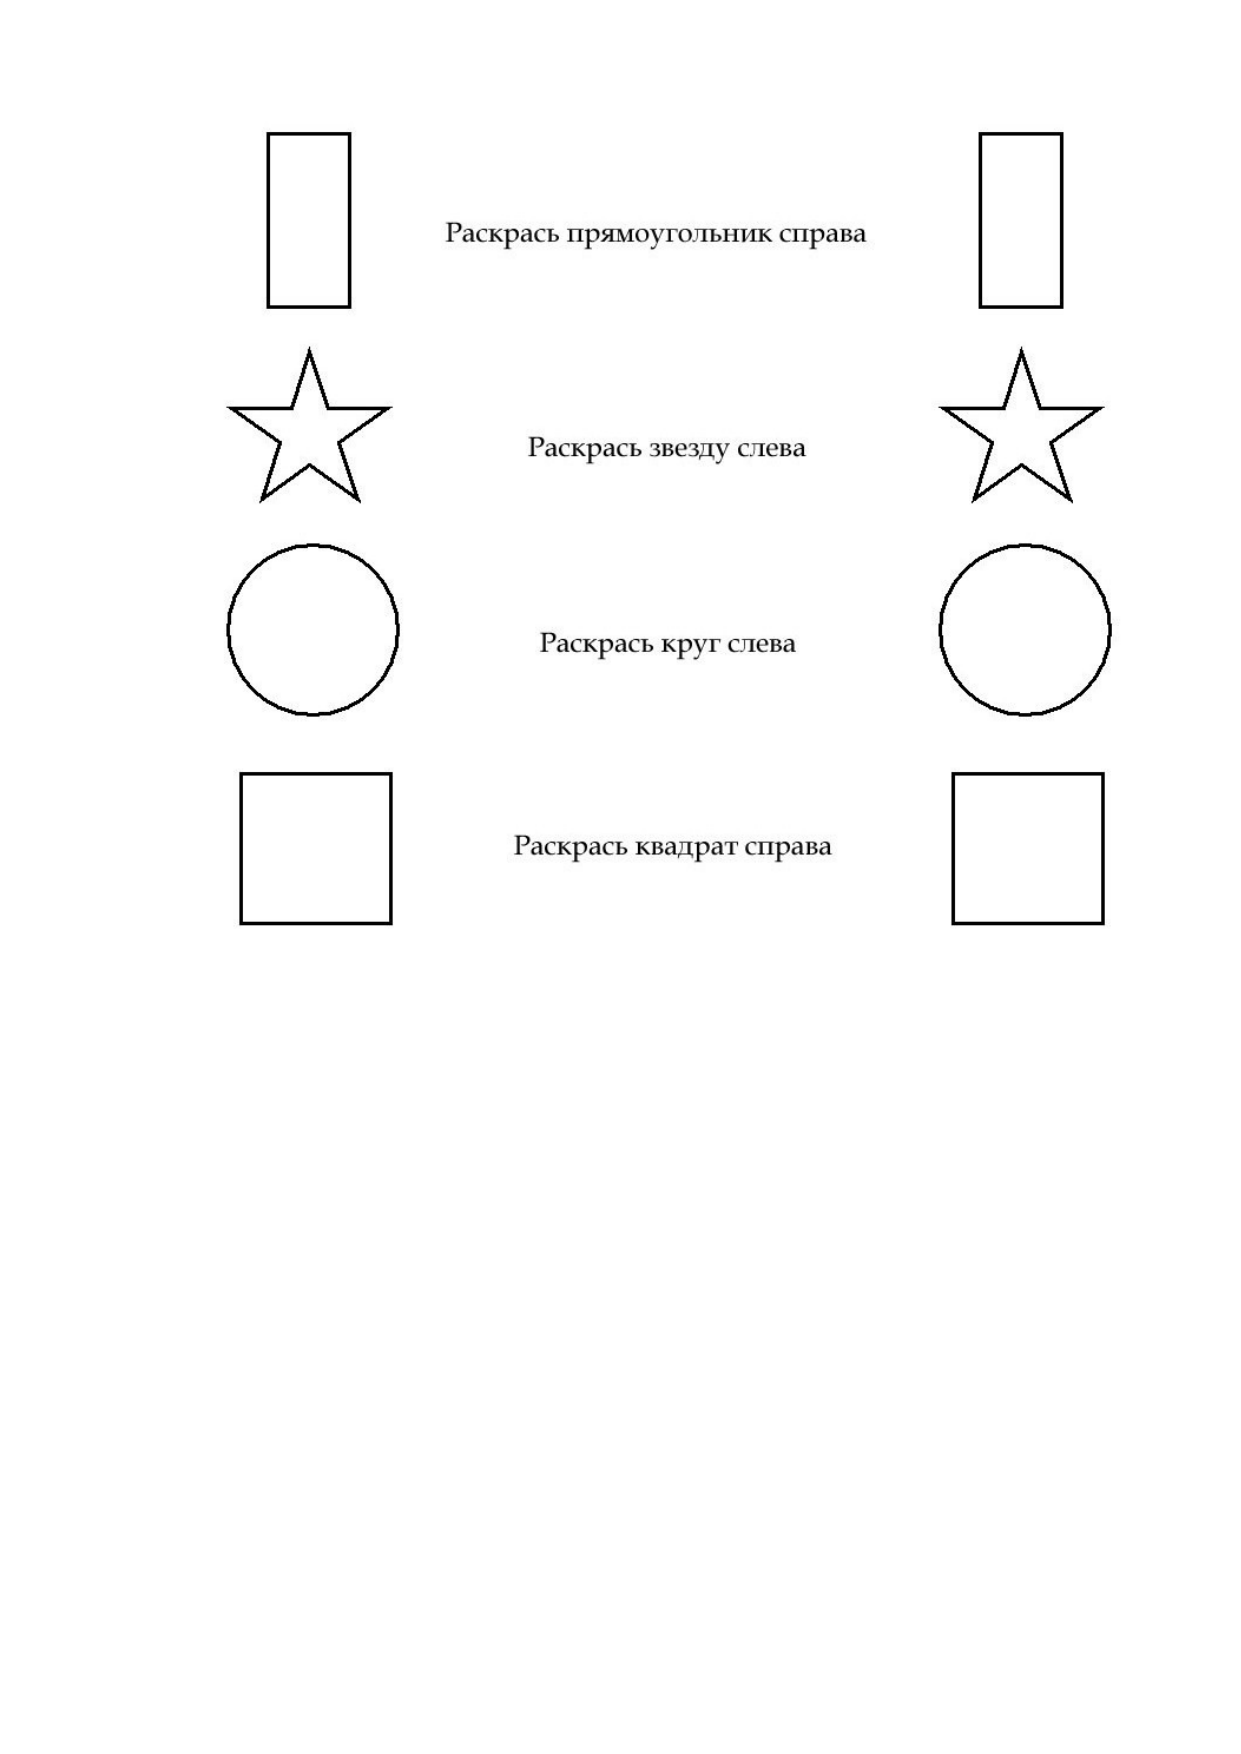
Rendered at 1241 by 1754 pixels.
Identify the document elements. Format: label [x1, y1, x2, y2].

picture [177, 118, 1152, 956]
